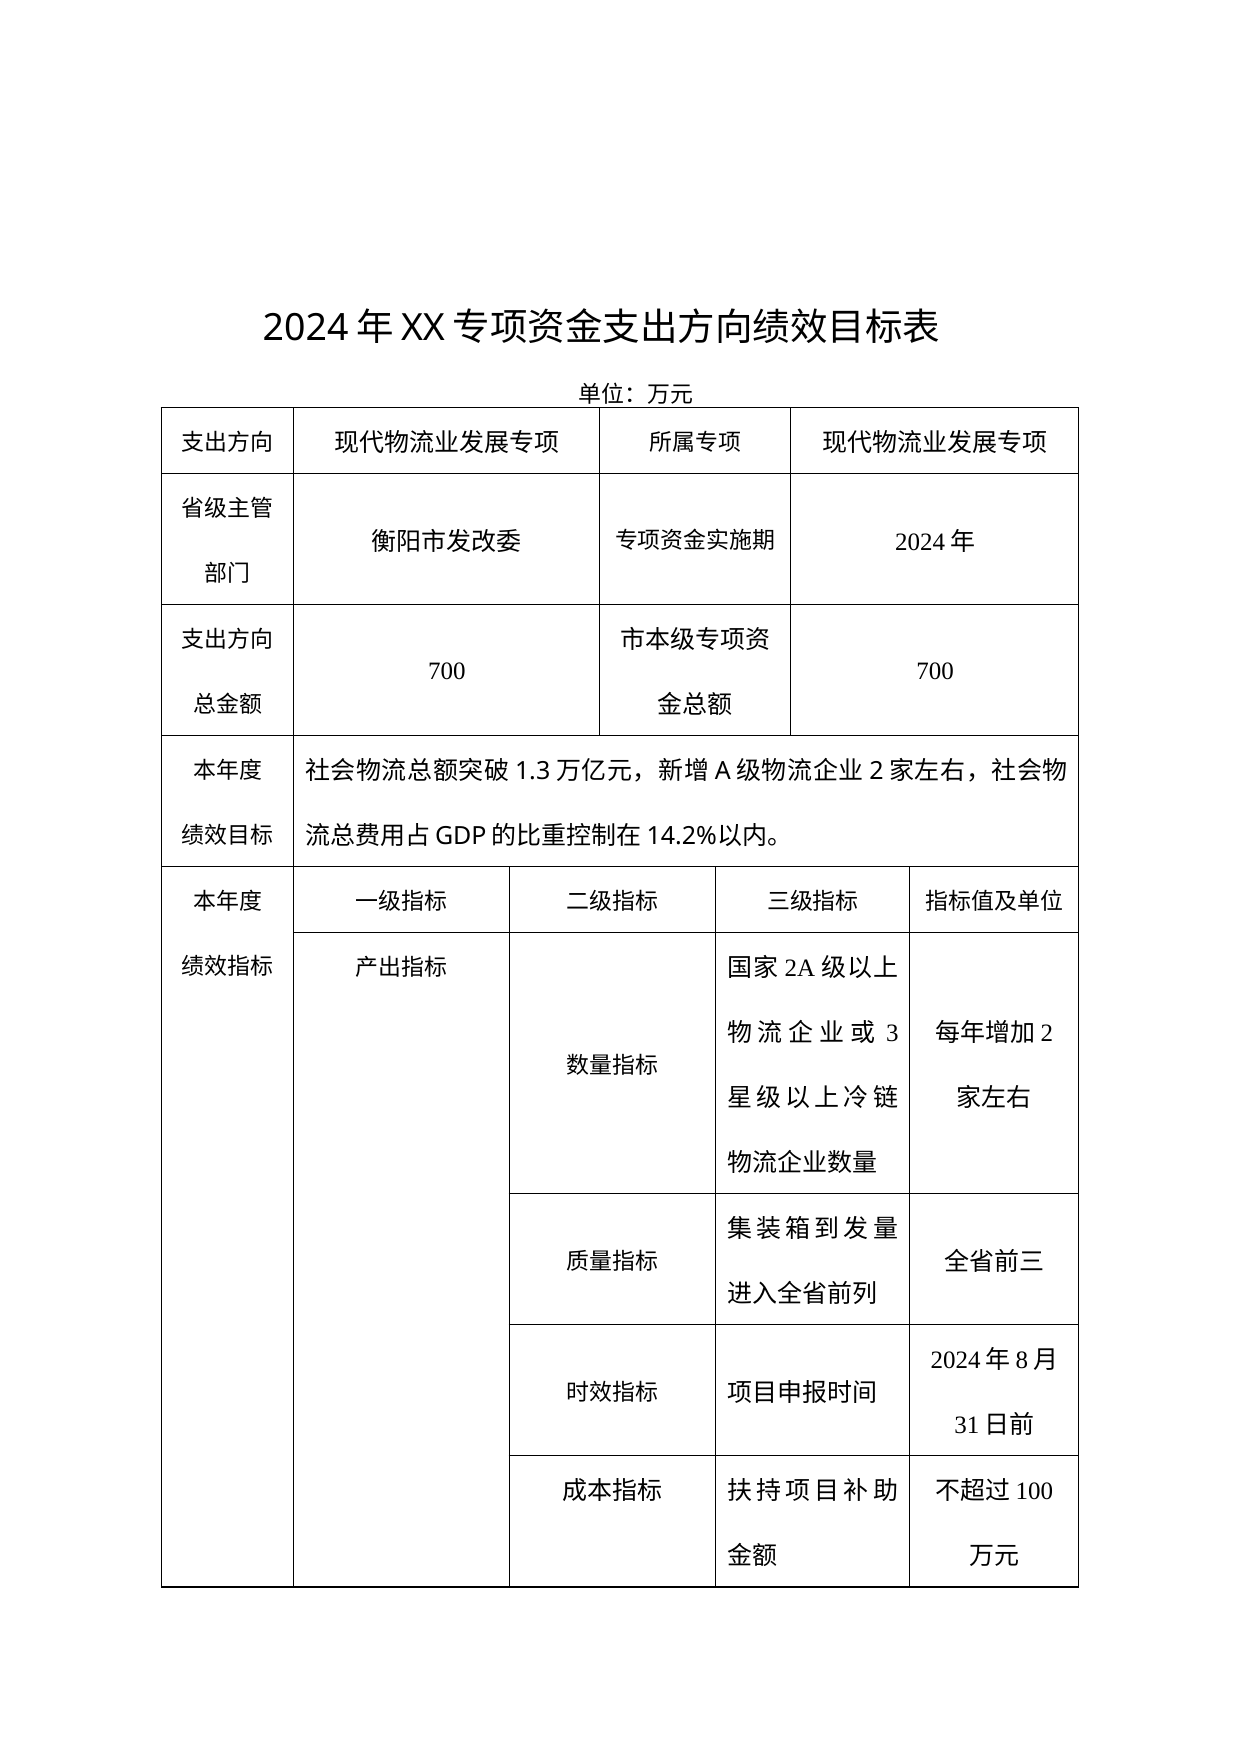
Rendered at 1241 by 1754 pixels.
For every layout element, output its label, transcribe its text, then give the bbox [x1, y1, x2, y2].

table_cell 市本级专项资金总额 [600, 605, 790, 735]
table_cell 数量指标 [510, 933, 715, 1193]
text 2024年XX专项资金支出方向绩效目标表 [187, 292, 1053, 357]
table_cell 国家2A级以上物流企业或3星级以上冷链物流企业数量 [716, 933, 909, 1193]
table_cell 省级主管部门 [162, 474, 293, 604]
table_cell 成本指标 [510, 1456, 715, 1586]
table_cell 本年度 绩效目标 [162, 736, 293, 866]
table_cell 支出方向总金额 [162, 605, 293, 735]
table_cell 指标值及单位 [910, 867, 1078, 932]
table_cell 本年度 绩效指标 [162, 867, 293, 1586]
table_cell 项目申报时间 [716, 1325, 909, 1455]
table_cell 专项资金实施期 [600, 474, 790, 604]
table_cell 衡阳市发改委 [294, 474, 599, 604]
text 单位：万元 [187, 382, 1053, 407]
table_header 所属专项 [600, 408, 790, 473]
table_cell 时效指标 [510, 1325, 715, 1455]
table_cell 全省前三 [910, 1194, 1078, 1324]
table_cell 扶持项目补助金额 [716, 1456, 909, 1586]
table_cell 质量指标 [510, 1194, 715, 1324]
table_header 支出方向 [162, 408, 293, 473]
table_cell 每年增加2家左右 [910, 933, 1078, 1193]
table_cell 三级指标 [716, 867, 909, 932]
table_cell 不超过100万元 [910, 1456, 1078, 1586]
table_cell 2024年 [791, 474, 1078, 604]
table_cell 社会物流总额突破1.3万亿元，新增A级物流企业2家左右，社会物流总费用占GDP的比重控制在14.2%以内。 [294, 736, 1078, 866]
table_cell 700 [791, 605, 1078, 735]
table_header 现代物流业发展专项 [294, 408, 599, 473]
table_cell 2024年8月31日前 [910, 1325, 1078, 1455]
table_header 现代物流业发展专项 [791, 408, 1078, 473]
table_cell 700 [294, 605, 599, 735]
table_cell 产出指标 [294, 933, 509, 1586]
table_cell 集装箱到发量进入全省前列 [716, 1194, 909, 1324]
table_cell 一级指标 [294, 867, 509, 932]
table_cell 二级指标 [510, 867, 715, 932]
